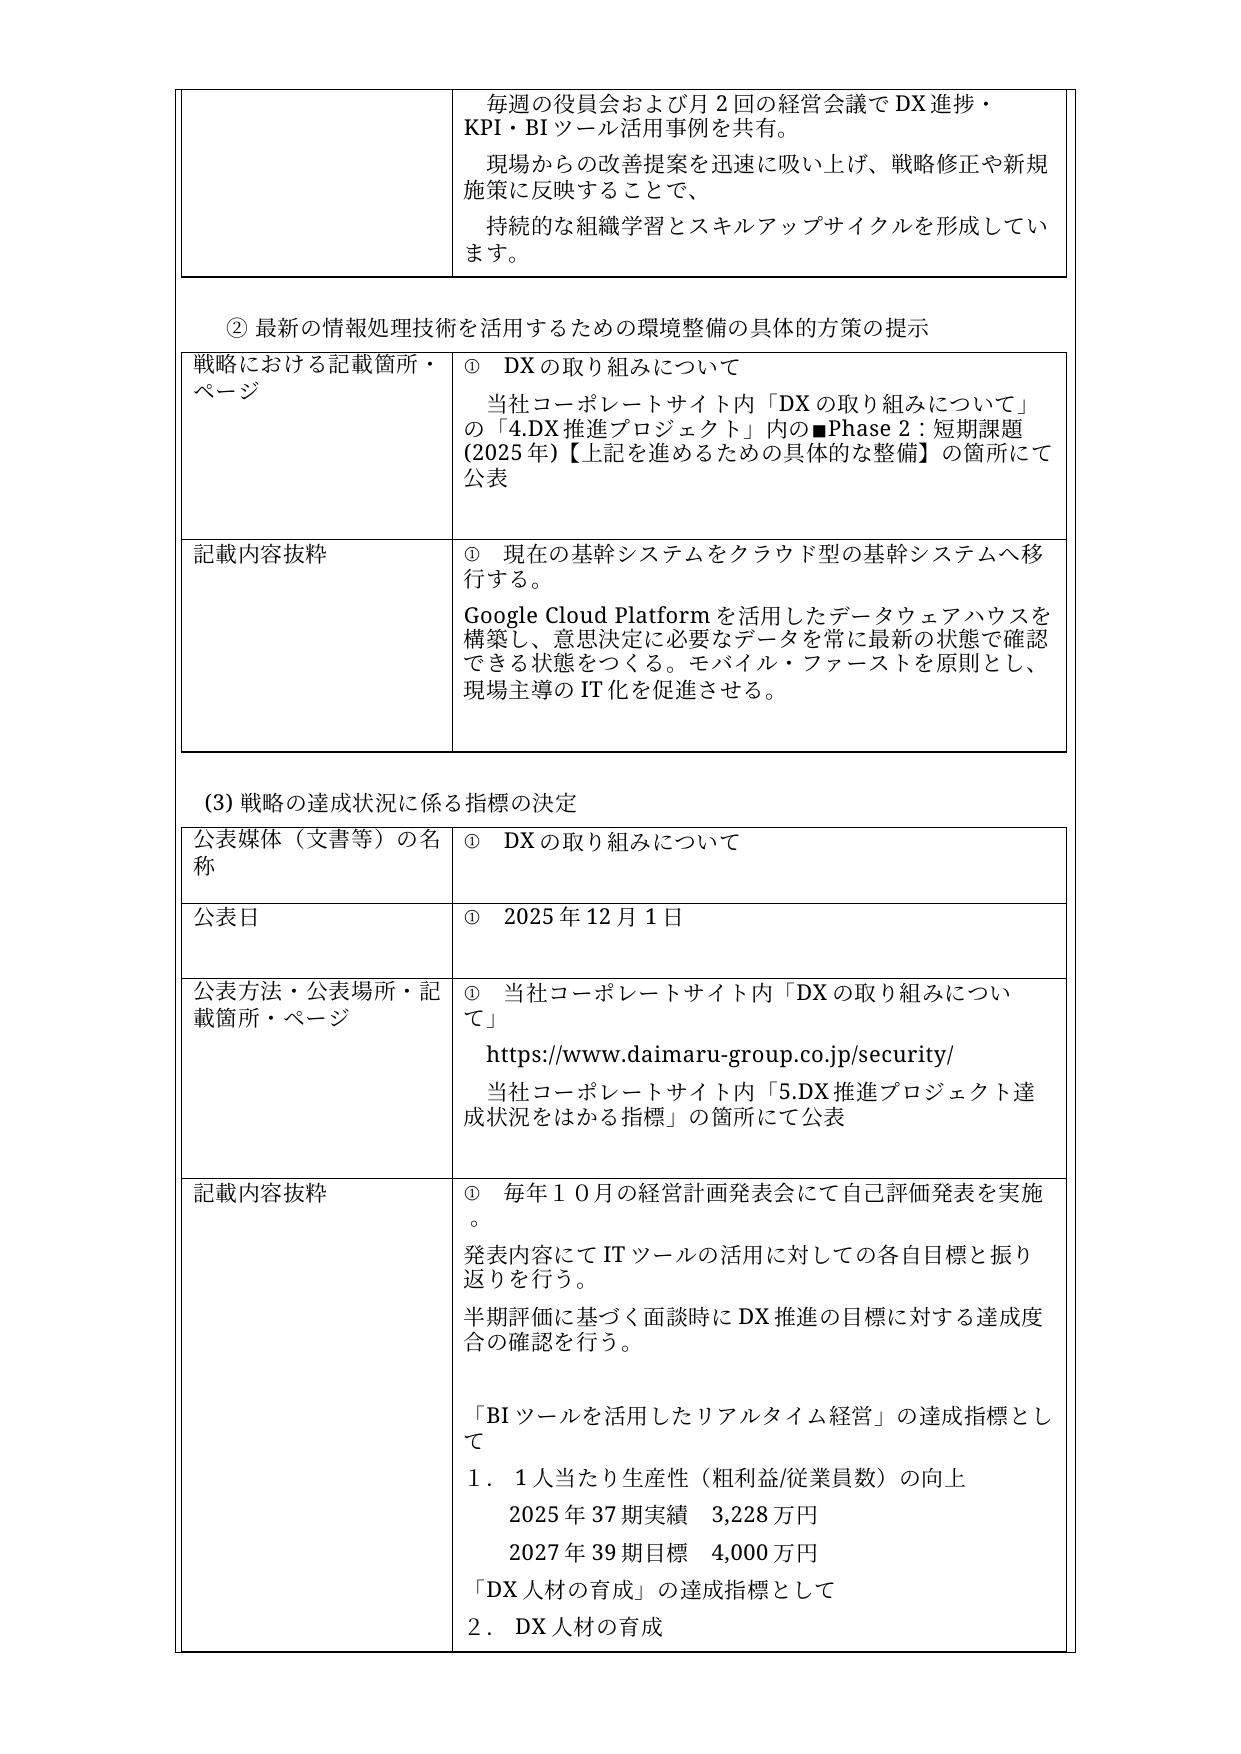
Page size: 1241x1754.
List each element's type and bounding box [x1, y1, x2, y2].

table_cell [176, 90, 1075, 1652]
